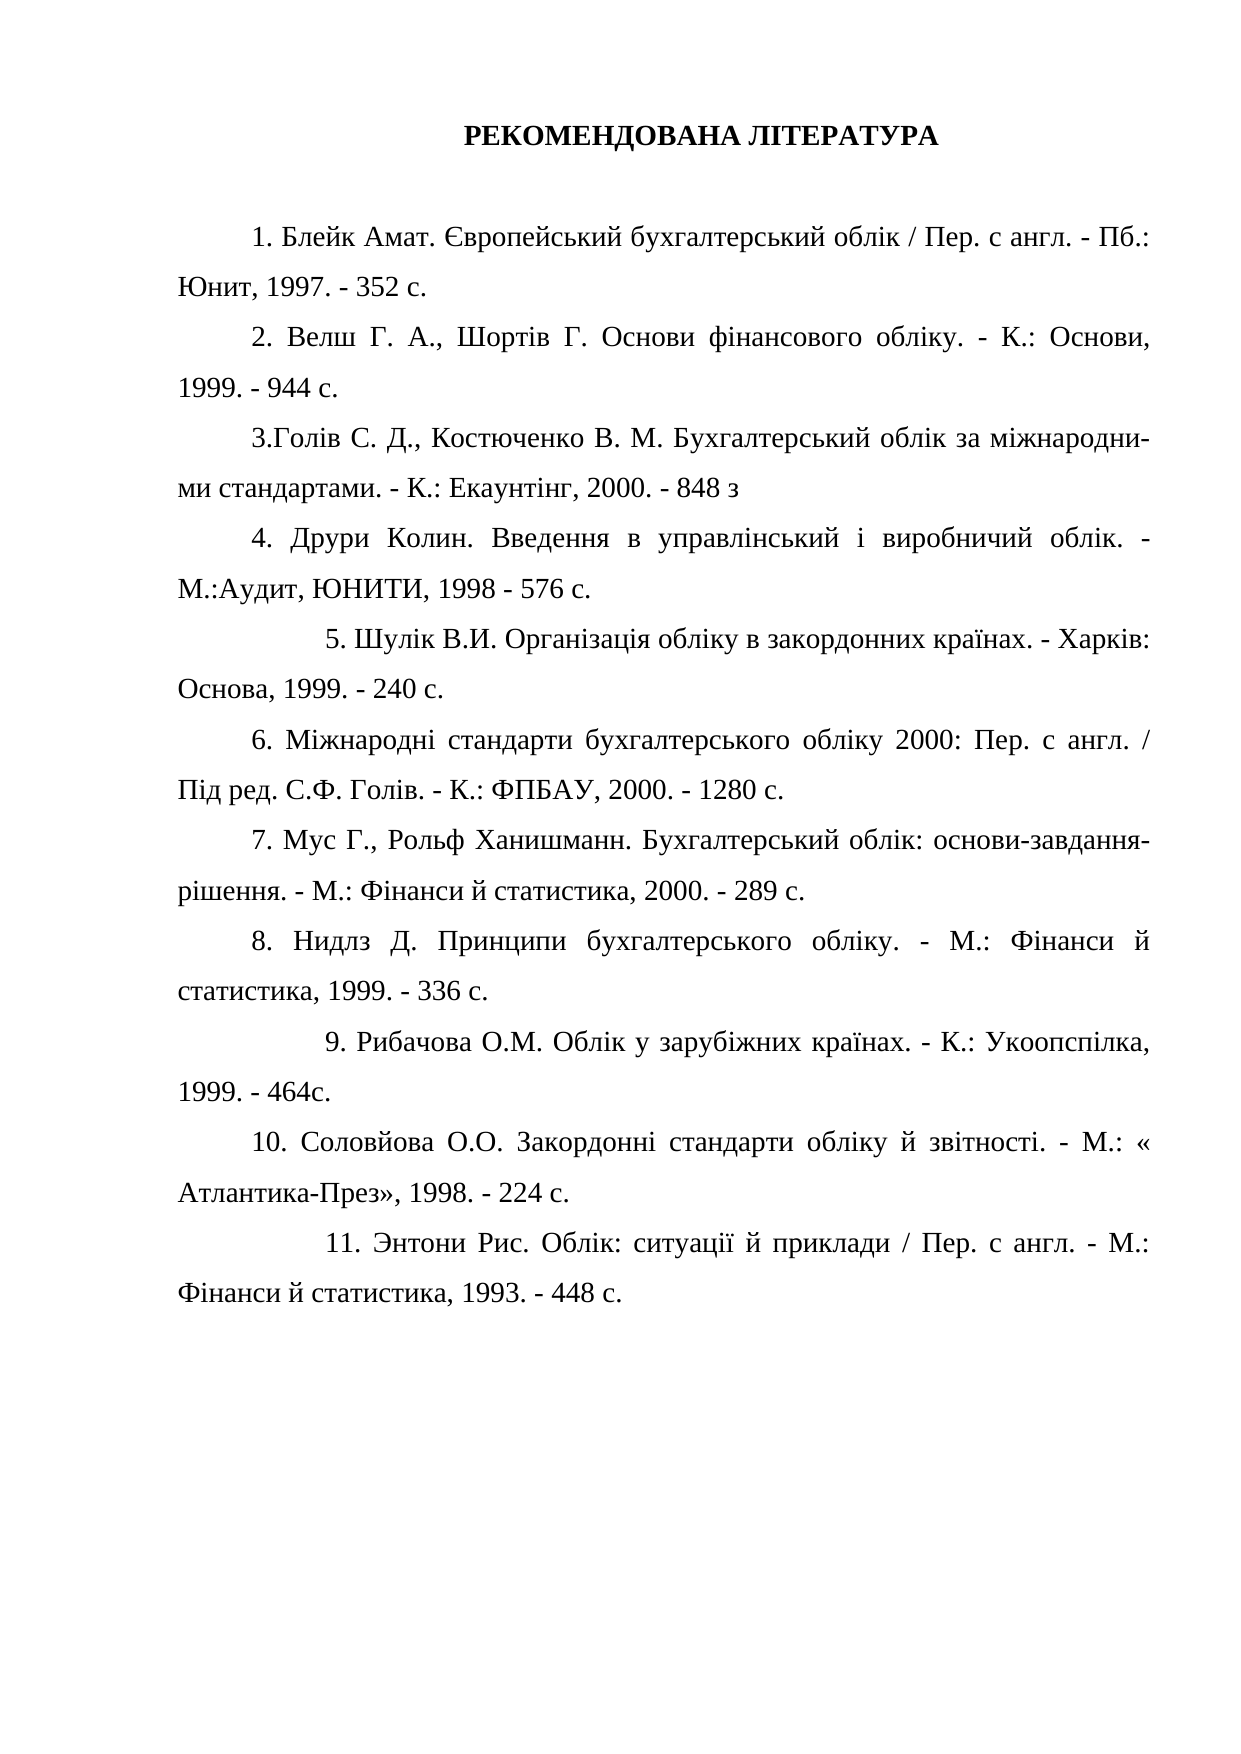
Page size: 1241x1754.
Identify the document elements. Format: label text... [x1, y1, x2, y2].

text 10. Соловйова О.О. Закордонні стандарти обліку й звітності. - М.: « Атлантика-През», 1998. - 224 с. [177, 1124, 1152, 1208]
text 6. Міжнародні стандарти бухгалтерського обліку 2000: Пер. с англ. / Під ред. С.Ф. Голів. - К.: ФПБАУ, 2000. - 1280 с. [177, 722, 1152, 806]
text 8. Нидлз Д. Принципи бухгалтерського обліку. - М.: Фінанси й статистика, 1999. - 336 с. [177, 923, 1152, 1007]
text 1. Блейк Амат. Європейський бухгалтерський облік / Пер. с англ. - Пб.: Юнит, 1997. - 352 с. [177, 219, 1152, 303]
text 11. Энтони Рис. Облік: ситуації й приклади / Пер. с англ. - М.: Фінанси й статистика, 1993. - 448 с. [177, 1225, 1152, 1309]
subtitle РЕКОМЕНДОВАНА ЛІТЕРАТУРА [177, 118, 1152, 152]
text 4. Друри Колин. Введення в управлінський і виробничий облік. - М.:Аудит, ЮНИТИ, 1998 - 576 с. [177, 521, 1152, 604]
text 9. Рибачова О.М. Облік у зарубіжних країнах. - К.: Укоопспілка, 1999. - 464с. [177, 1024, 1152, 1108]
text 7. Мус Г., Рольф Ханишманн. Бухгалтерський облік: основи-завдання-рішення. - М.: Фінанси й статистика, 2000. - 289 с. [177, 822, 1152, 906]
text 5. Шулік В.И. Організація обліку в закордонних країнах. - Харків: Основа, 1999. - 240 с. [177, 621, 1152, 705]
text 2. Велш Г. А., Шортів Г. Основи фінансового обліку. - К.: Основи, 1999. - 944 с. [177, 319, 1152, 403]
text 3.Голів С. Д., Костюченко В. М. Бухгалтерський облік за міжнародни-ми стандартами. - К.: Екаунтінг, 2000. - 848 з [177, 420, 1152, 504]
